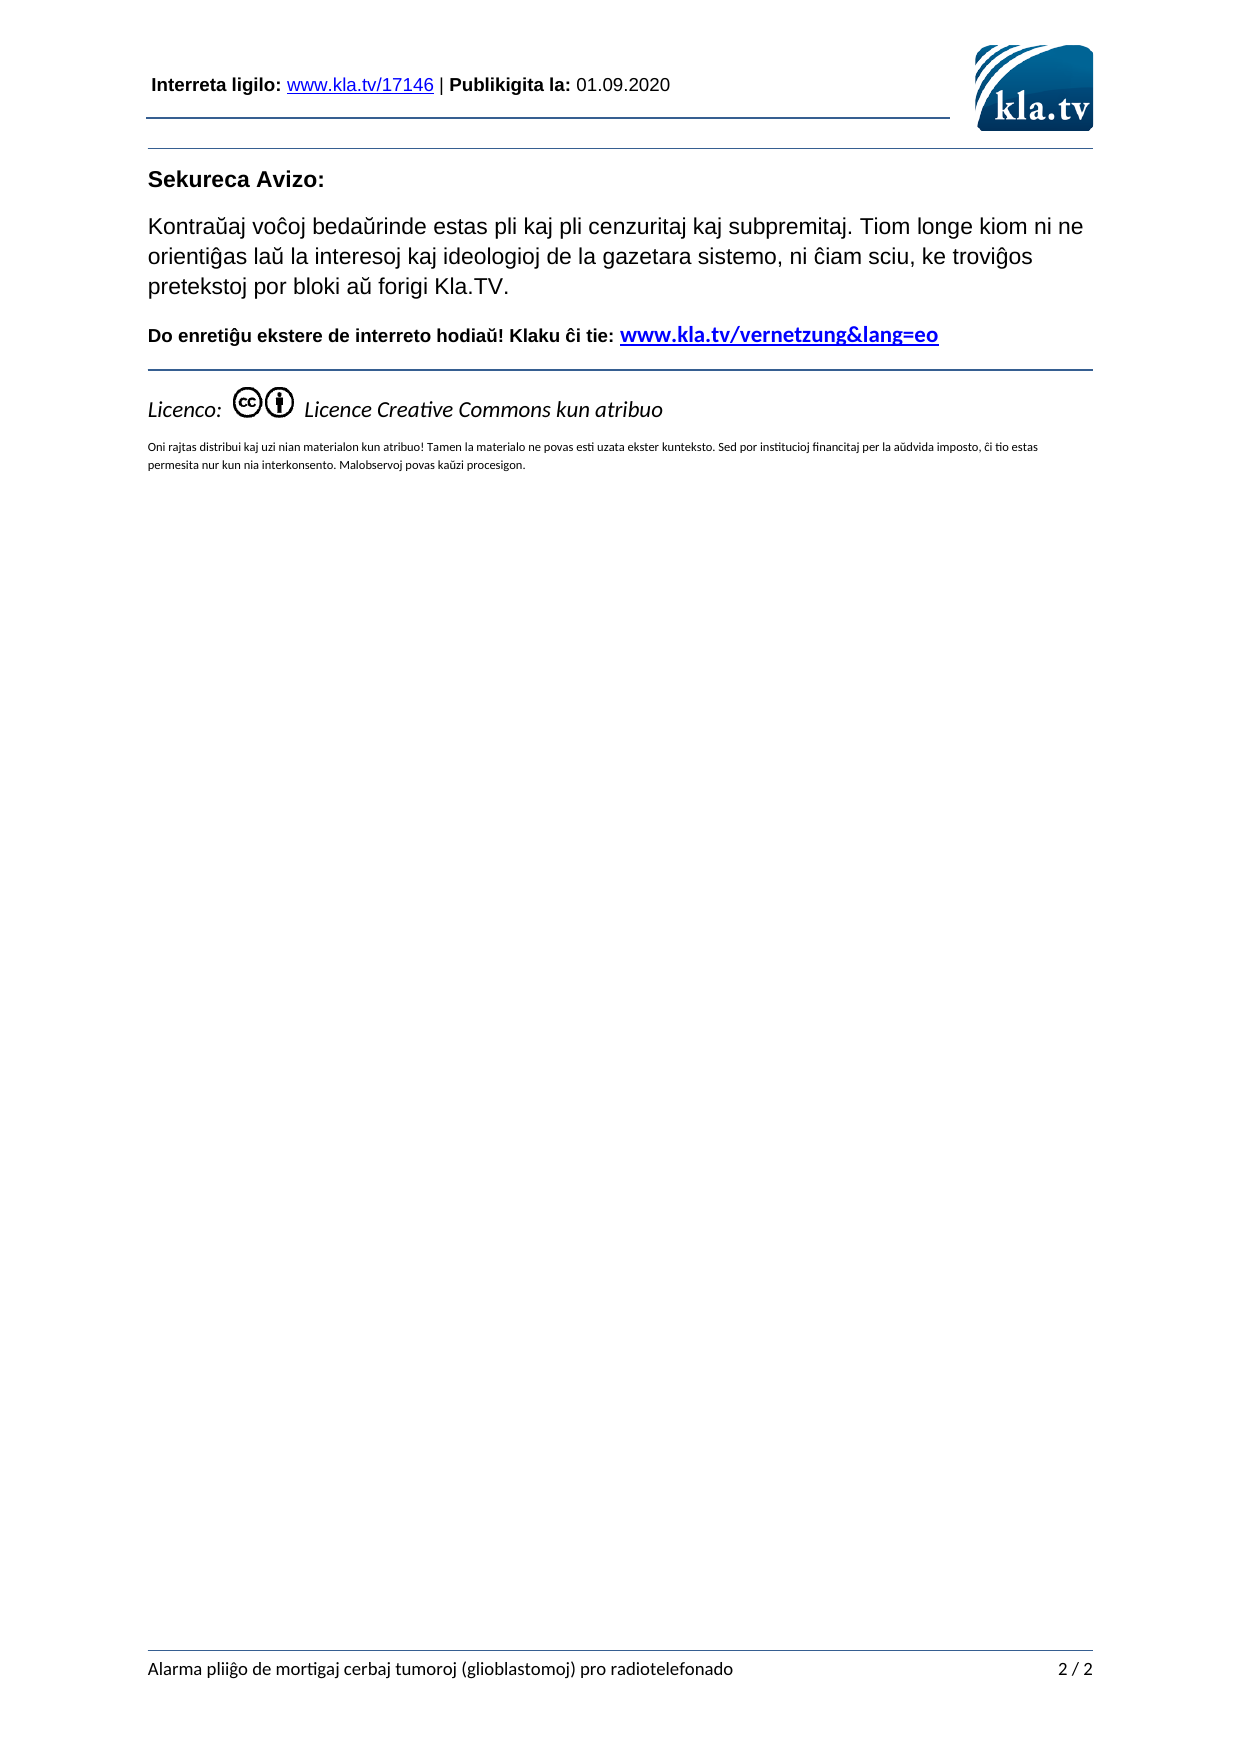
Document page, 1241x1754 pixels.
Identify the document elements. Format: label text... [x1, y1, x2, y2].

text Licenco: Licence Creative Commons kun atribuo [148, 371, 1093, 423]
text Kontraŭaj voĉoj bedaŭrinde estas pli kaj pli cenzuritaj kaj subpremitaj. Tiom longe kiom ni ne orientiĝas laŭ la interesoj kaj ideologioj de la gazetara sistemo, ni ĉiam sciu, ke troviĝos pretekstoj por bloki aŭ forigi Kla.TV. [148, 213, 1093, 299]
text Sekureca Avizo: [148, 149, 1093, 192]
text Oni rajtas distribui kaj uzi nian materialon kun atribuo! Tamen la materialo ne povas esti uzata ekster kunteksto. Sed por institucioj financitaj per la aŭdvida imposto, ĉi tio estas permesita nur kun nia interkonsento. Malobservoj povas kaŭzi procesigon. [148, 440, 1093, 473]
text Do enretiĝu ekstere de interreto hodiaŭ! Klaku ĉi tie: www.kla.tv/vernetzung&lang=eo [148, 320, 1093, 348]
